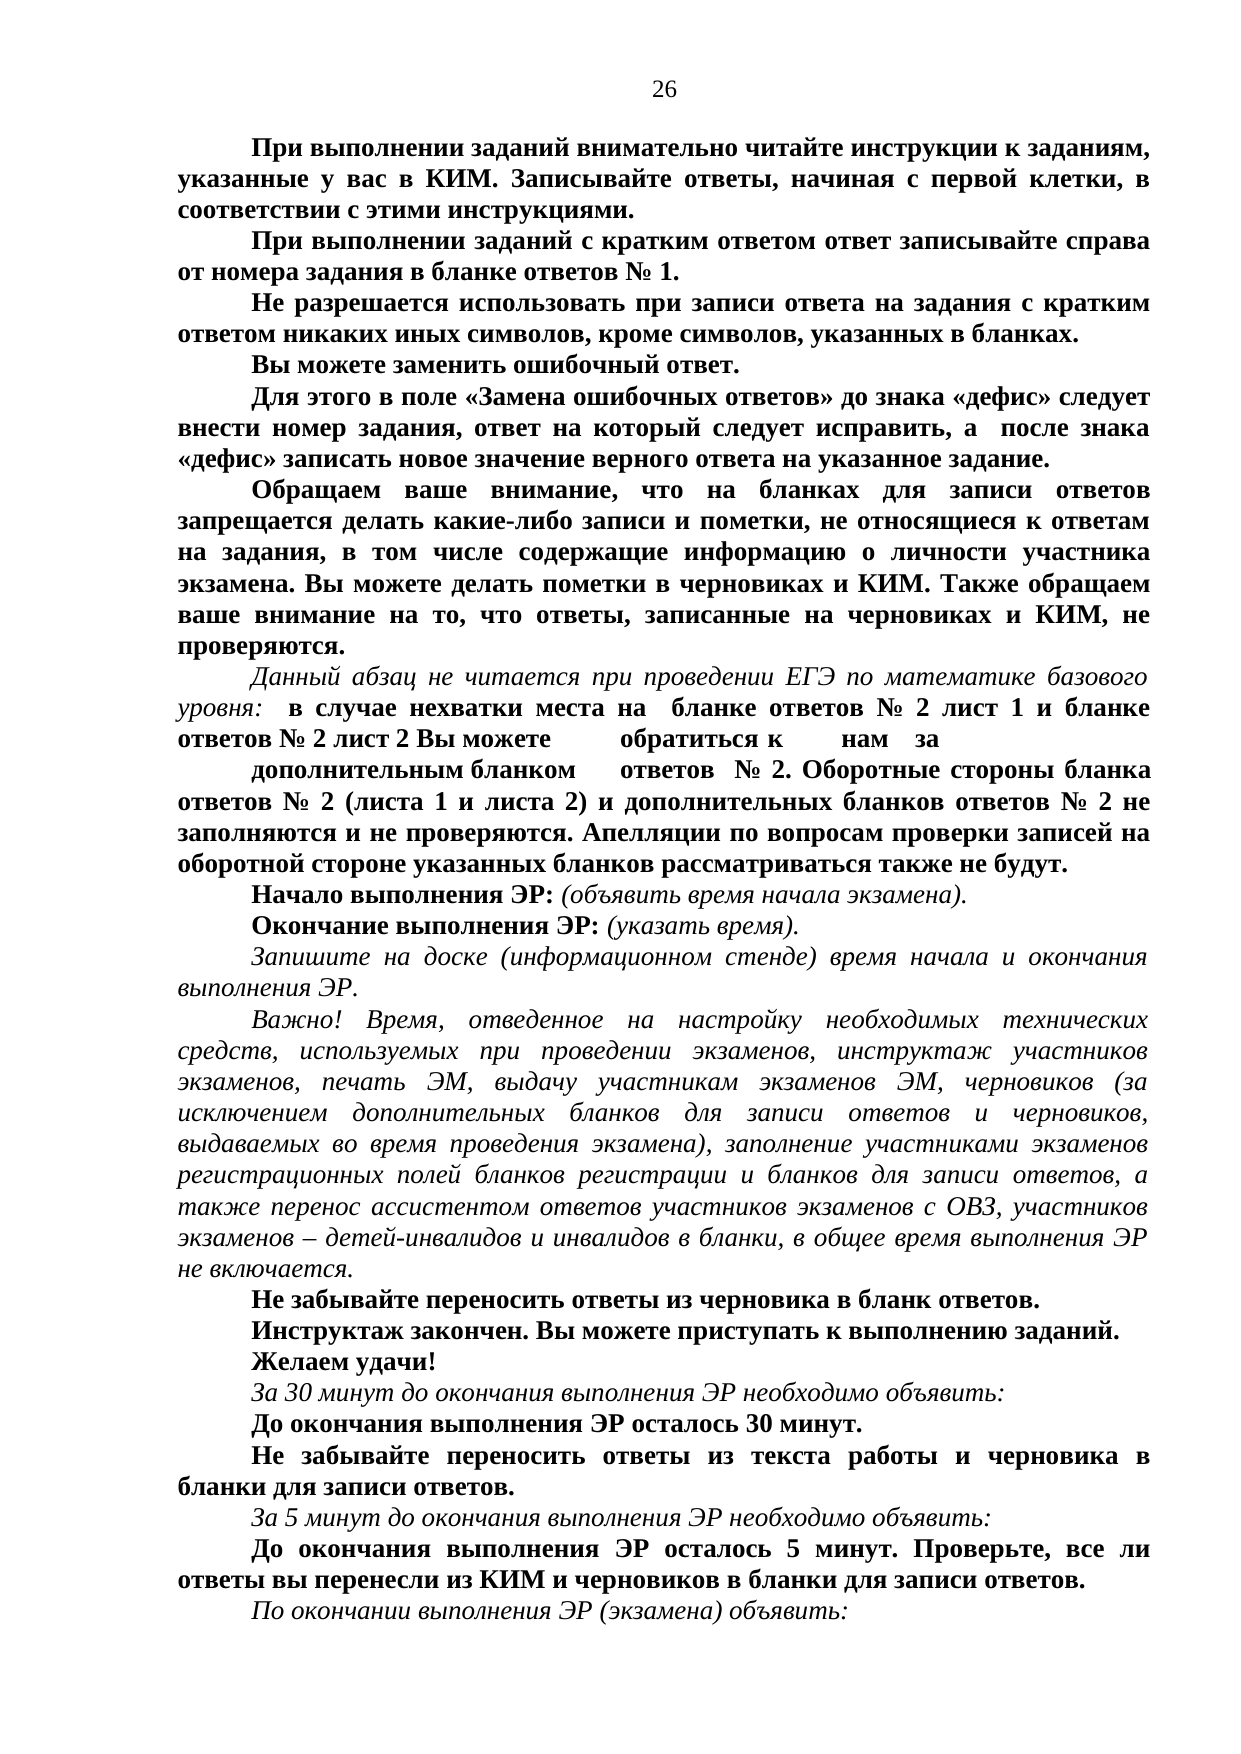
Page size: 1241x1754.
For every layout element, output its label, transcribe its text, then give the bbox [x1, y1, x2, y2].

text При выполнении заданий с кратким ответом ответ записывайте справа от номера задания в бланке ответов № 1. [177, 224, 1152, 286]
text Для этого в поле «Замена ошибочных ответов» до знака «дефис» следует внести номер задания, ответ на который следует исправить, а после знака «дефис» записать новое значение верного ответа на указанное задание. [177, 380, 1152, 473]
text По окончании выполнения ЭР (экзамена) объявить: [177, 1594, 1152, 1626]
text До окончания выполнения ЭР осталось 5 минут. Проверьте, все ли ответы вы перенесли из КИМ и черновиков в бланки для записи ответов. [177, 1532, 1152, 1594]
text Запишите на доске (информационном стенде) время начала и окончания выполнения ЭР. [177, 940, 1152, 1003]
text При выполнении заданий внимательно читайте инструкции к заданиям, указанные у вас в КИМ. Записывайте ответы, начиная с первой клетки, в соответствии с этими инструкциями. [177, 131, 1152, 224]
text За 30 минут до окончания выполнения ЭР необходимо объявить: [177, 1376, 1152, 1408]
text Не забывайте переносить ответы из текста работы и черновика в бланки для записи ответов. [177, 1439, 1152, 1501]
text Обращаем ваше внимание, что на бланках для записи ответов запрещается делать какие-либо записи и пометки, не относящиеся к ответам на задания, в том числе содержащие информацию о личности участника экзамена. Вы можете делать пометки в черновиках и КИМ. Также обращаем ваше внимание на то, что ответы, записанные на черновиках и КИМ, не проверяются. [177, 473, 1152, 660]
text Окончание выполнения ЭР: (указать время). [177, 909, 1152, 940]
text Инструктаж закончен. Вы можете приступать к выполнению заданий. [177, 1314, 1152, 1345]
text Вы можете заменить ошибочный ответ. [177, 349, 1152, 380]
text Не разрешается использовать при записи ответа на задания с кратким ответом никаких иных символов, кроме символов, указанных в бланках. [177, 286, 1152, 349]
text Начало выполнения ЭР: (объявить время начала экзамена). [177, 878, 1152, 909]
text Не забывайте переносить ответы из черновика в бланк ответов. [177, 1283, 1152, 1314]
text До окончания выполнения ЭР осталось 30 минут. [177, 1408, 1152, 1439]
text За 5 минут до окончания выполнения ЭР необходимо объявить: [177, 1501, 1152, 1532]
text Данный абзац не читается при проведении ЕГЭ по математике базового уровня: в случае нехватки места на бланке ответов № 2 лист 1 и бланке ответов № 2 лист 2 Вы можете обратиться к нам за дополнительным бланком ответов № 2. Оборотные стороны бланка ответов № 2 (листа 1 и листа 2) и дополнительных бланков ответов № 2 не заполняются и не проверяются. Апелляции по вопросам проверки записей на оборотной стороне указанных бланков рассматриваться также не будут. [177, 660, 1152, 878]
text Желаем удачи! [177, 1345, 1152, 1376]
text Важно! Время, отведенное на настройку необходимых технических средств, используемых при проведении экзаменов, инструктаж участников экзаменов, печать ЭМ, выдачу участникам экзаменов ЭМ, черновиков (за исключением дополнительных бланков для записи ответов и черновиков, выдаваемых во время проведения экзамена), заполнение участниками экзаменов регистрационных полей бланков регистрации и бланков для записи ответов, а также перенос ассистентом ответов участников экзаменов с ОВЗ, участников экзаменов – детей-инвалидов и инвалидов в бланки, в общее время выполнения ЭР не включается. [177, 1003, 1152, 1283]
